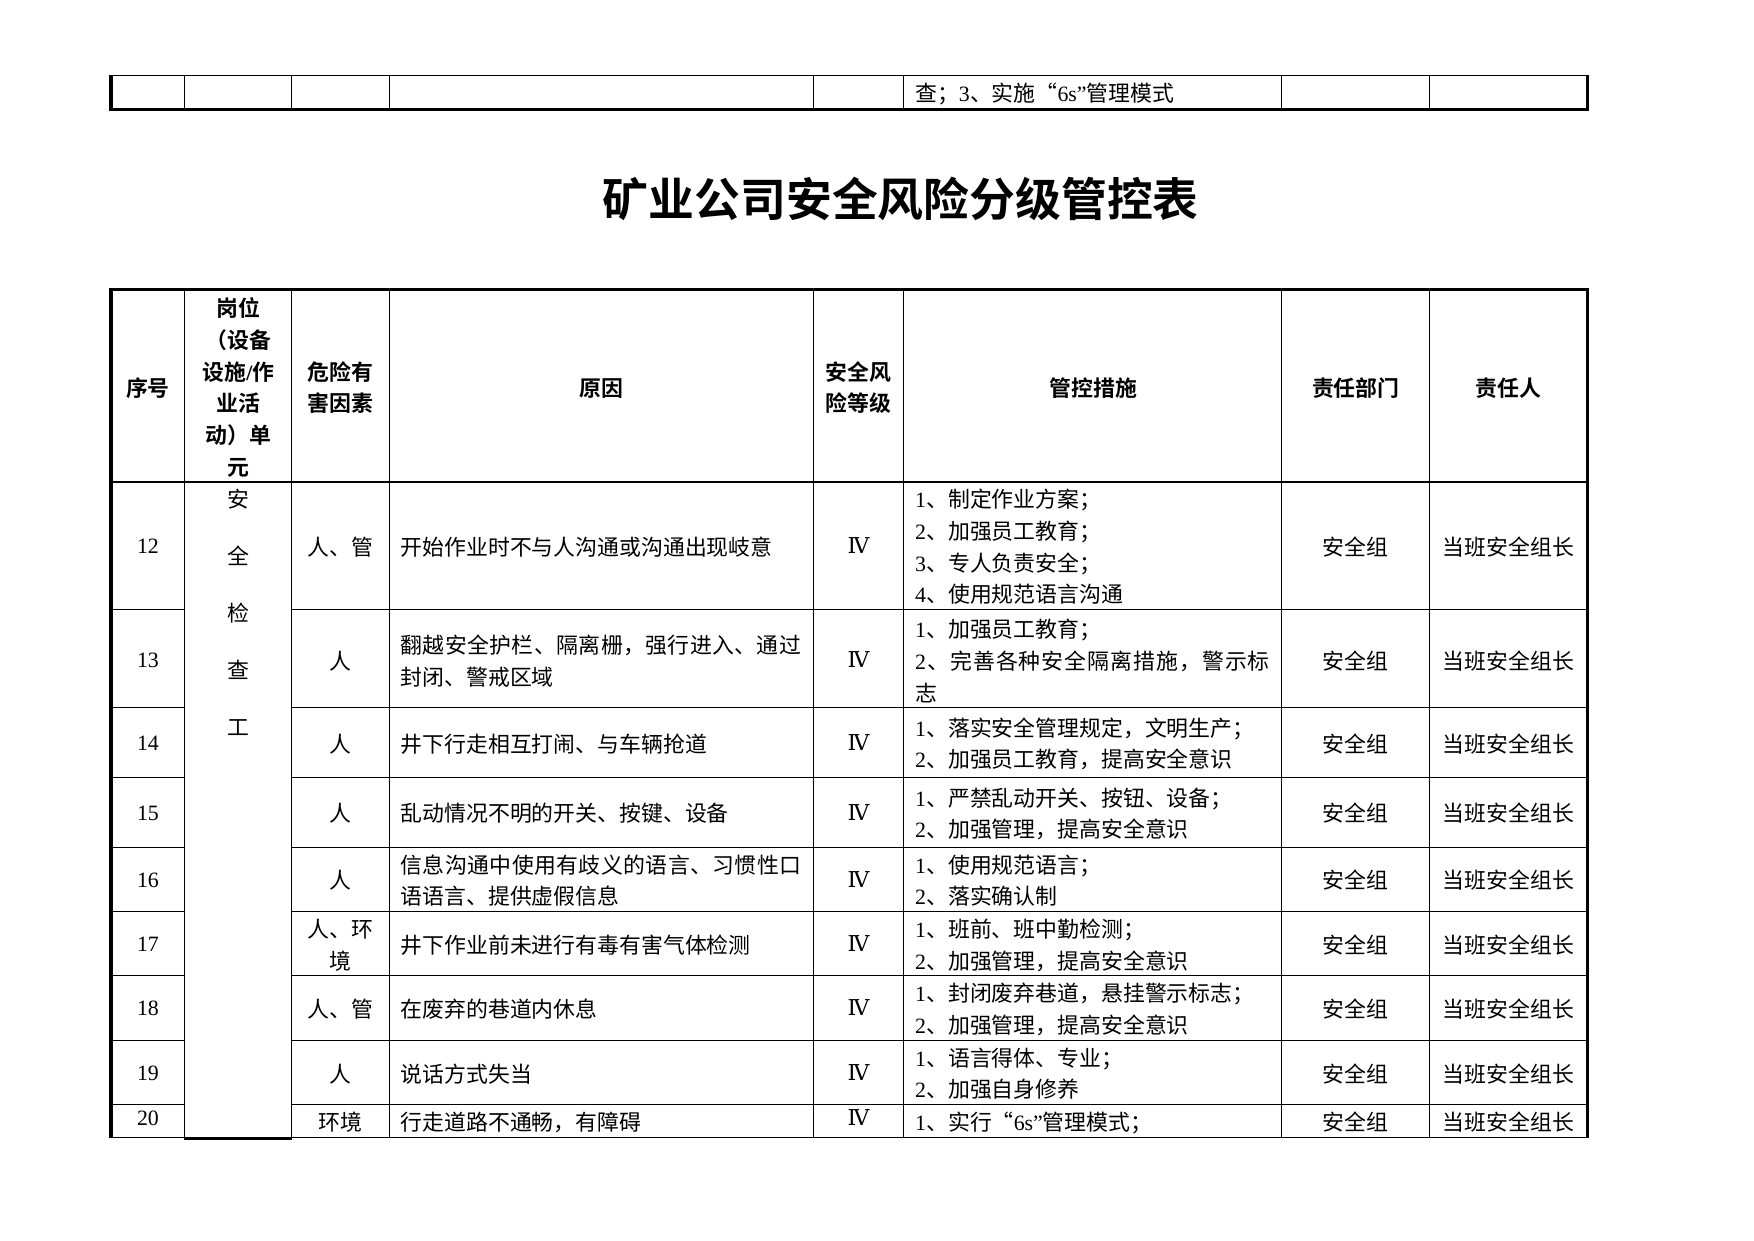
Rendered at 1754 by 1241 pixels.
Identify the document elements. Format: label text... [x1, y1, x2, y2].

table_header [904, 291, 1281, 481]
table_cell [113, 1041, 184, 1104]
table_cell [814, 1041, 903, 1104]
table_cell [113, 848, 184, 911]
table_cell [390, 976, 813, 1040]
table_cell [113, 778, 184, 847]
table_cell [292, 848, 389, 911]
text 矿业公司安全风险分级管控表 [122, 163, 1679, 230]
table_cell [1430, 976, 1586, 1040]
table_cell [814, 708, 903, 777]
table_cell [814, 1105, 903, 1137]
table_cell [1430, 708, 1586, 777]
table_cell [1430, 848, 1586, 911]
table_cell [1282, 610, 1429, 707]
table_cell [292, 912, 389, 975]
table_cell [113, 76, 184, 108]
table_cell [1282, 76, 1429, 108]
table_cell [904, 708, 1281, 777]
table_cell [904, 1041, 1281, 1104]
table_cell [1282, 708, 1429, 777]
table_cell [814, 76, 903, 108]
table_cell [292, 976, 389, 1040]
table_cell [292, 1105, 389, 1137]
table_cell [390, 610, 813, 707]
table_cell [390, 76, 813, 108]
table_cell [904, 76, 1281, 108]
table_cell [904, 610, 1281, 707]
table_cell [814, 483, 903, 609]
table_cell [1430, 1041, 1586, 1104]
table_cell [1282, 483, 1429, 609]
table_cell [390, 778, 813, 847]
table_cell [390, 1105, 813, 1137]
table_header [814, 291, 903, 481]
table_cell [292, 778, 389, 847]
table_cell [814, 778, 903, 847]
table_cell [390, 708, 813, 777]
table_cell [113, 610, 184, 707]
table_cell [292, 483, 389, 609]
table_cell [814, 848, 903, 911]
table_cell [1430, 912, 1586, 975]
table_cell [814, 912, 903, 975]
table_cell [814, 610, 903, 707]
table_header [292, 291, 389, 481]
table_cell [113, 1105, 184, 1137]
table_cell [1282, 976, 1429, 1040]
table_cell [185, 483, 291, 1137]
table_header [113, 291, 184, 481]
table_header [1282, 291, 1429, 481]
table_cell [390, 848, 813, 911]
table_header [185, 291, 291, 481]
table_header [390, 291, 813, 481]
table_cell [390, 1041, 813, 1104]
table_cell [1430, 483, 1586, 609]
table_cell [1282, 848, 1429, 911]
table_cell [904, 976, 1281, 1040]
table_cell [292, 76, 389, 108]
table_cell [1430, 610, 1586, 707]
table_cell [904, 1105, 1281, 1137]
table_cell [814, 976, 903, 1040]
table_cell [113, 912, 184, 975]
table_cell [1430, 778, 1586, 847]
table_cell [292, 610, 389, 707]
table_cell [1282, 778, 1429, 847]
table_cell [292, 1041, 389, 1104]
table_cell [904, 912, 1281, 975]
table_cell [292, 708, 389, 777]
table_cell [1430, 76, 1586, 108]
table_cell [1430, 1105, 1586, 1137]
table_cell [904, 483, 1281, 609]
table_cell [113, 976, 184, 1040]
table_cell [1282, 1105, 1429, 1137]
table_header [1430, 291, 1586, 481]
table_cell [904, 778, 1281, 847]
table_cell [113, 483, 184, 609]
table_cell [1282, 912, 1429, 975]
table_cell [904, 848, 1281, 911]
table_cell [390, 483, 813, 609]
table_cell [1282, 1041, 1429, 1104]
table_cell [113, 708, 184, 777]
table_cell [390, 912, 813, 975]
